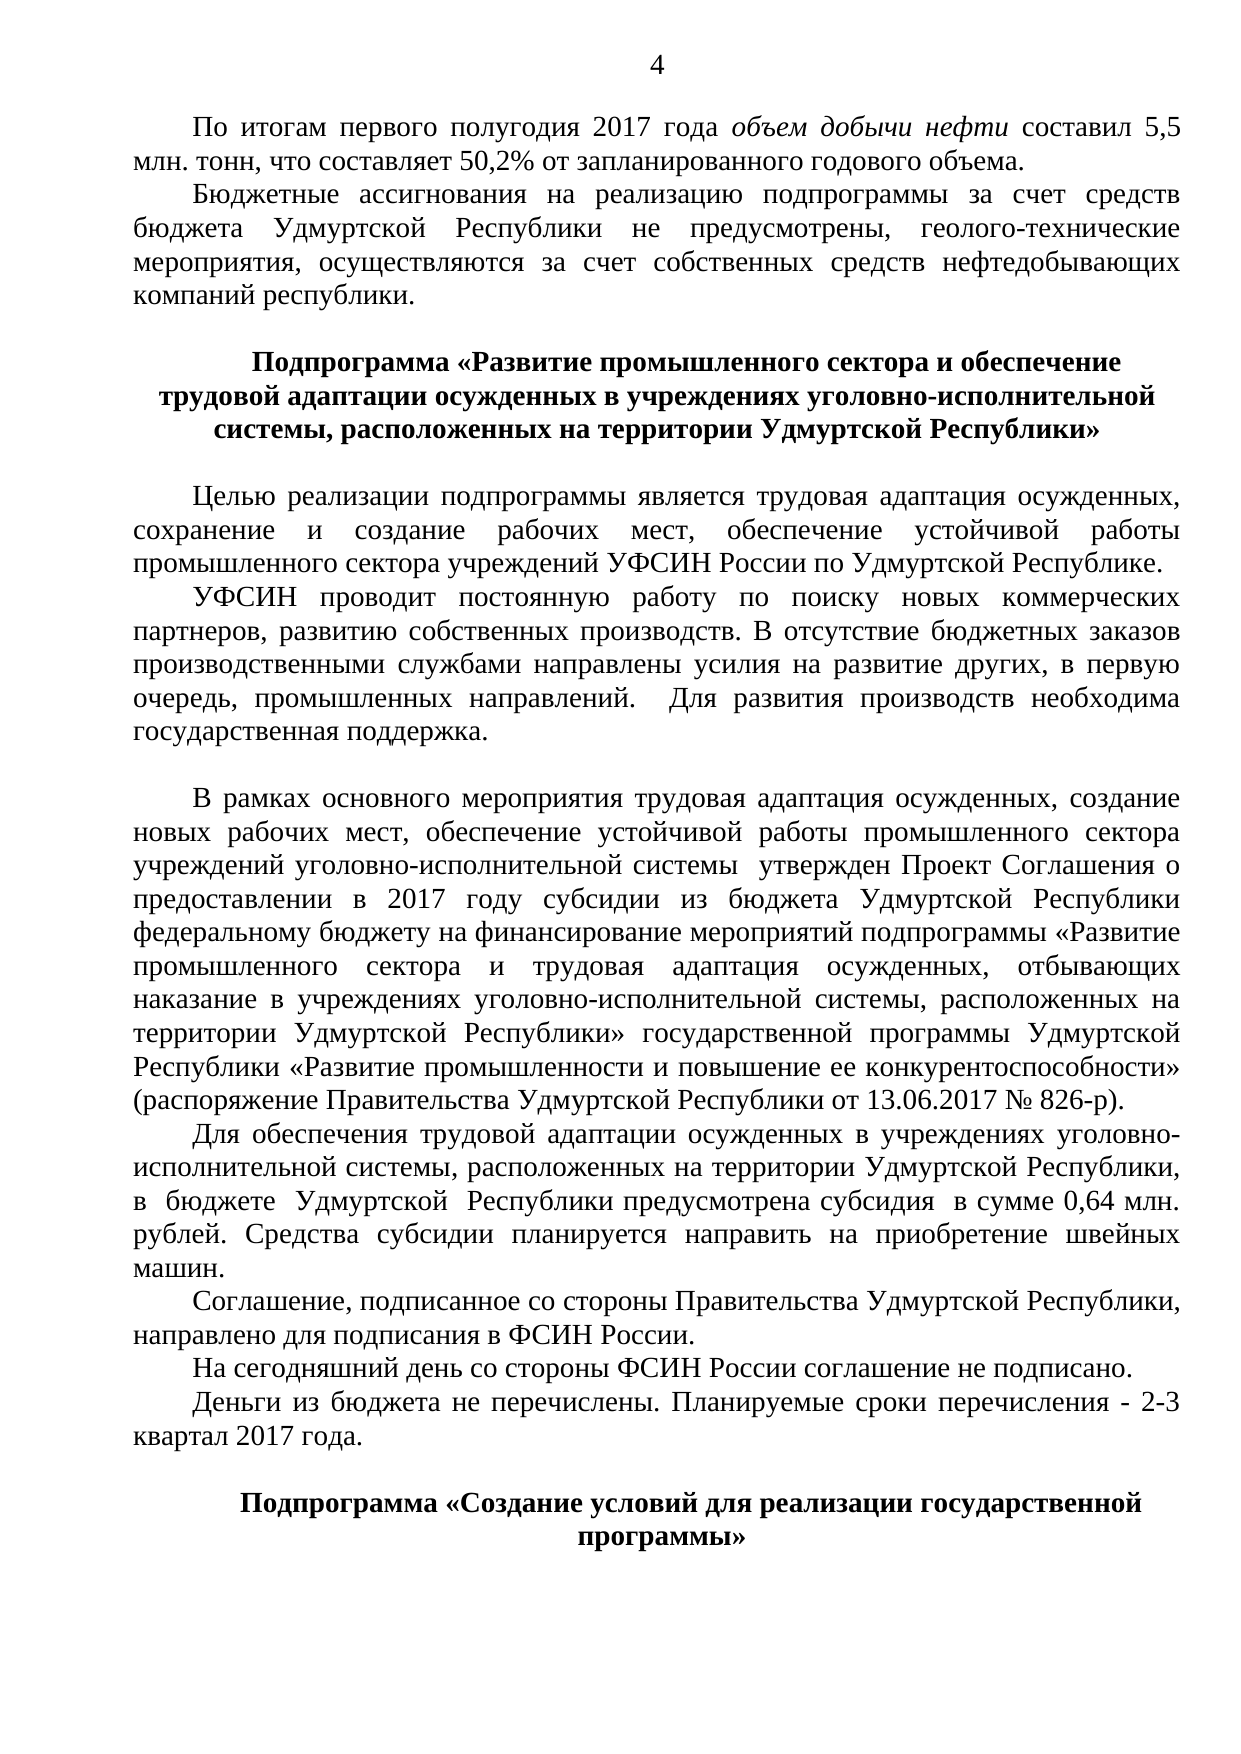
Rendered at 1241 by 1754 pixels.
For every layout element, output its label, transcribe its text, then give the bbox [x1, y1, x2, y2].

text Для обеспечения трудовой адаптации осужденных в учреждениях уголовно-исполнительной системы, расположенных на территории Удмуртской Республики, в бюджете Удмуртской Республики предусмотрена субсидия в сумме 0,64 млн. рублей. Средства субсидии планируется направить на приобретение швейных машин. [133, 1116, 1181, 1283]
text УФСИН проводит постоянную работу по поиску новых коммерческих партнеров, развитию собственных производств. В отсутствие бюджетных заказов производственными службами направлены усилия на развитие других, в первую очередь, промышленных направлений. Для развития производств необходима государственная поддержка. [133, 579, 1181, 747]
text Подпрограмма «Развитие промышленного сектора и обеспечение трудовой адаптации осужденных в учреждениях уголовно-исполнительной системы, расположенных на территории Удмуртской Республики» [133, 344, 1181, 445]
text В рамках основного мероприятия трудовая адаптация осужденных, создание новых рабочих мест, обеспечение устойчивой работы промышленного сектора учреждений уголовно-исполнительной системы утвержден Проект Соглашения о предоставлении в 2017 году субсидии из бюджета Удмуртской Республики федеральному бюджету на финансирование мероприятий подпрограммы «Развитие промышленного сектора и трудовая адаптация осужденных, отбывающих наказание в учреждениях уголовно-исполнительной системы, расположенных на территории Удмуртской Республики» государственной программы Удмуртской Республики «Развитие промышленности и повышение ее конкурентоспособности» (распоряжение Правительства Удмуртской Республики от 13.06.2017 № 826-р). [133, 780, 1181, 1116]
text По итогам первого полугодия 2017 года объем добычи нефти составил 5,5 млн. тонн, что составляет 50,2% от запланированного годового объема. [133, 109, 1181, 177]
text На сегодняшний день со стороны ФСИН России соглашение не подписано. [133, 1351, 1181, 1384]
text Целью реализации подпрограммы является трудовая адаптация осужденных, сохранение и создание рабочих мест, обеспечение устойчивой работы промышленного сектора учреждений УФСИН России по Удмуртской Республике. [133, 478, 1181, 579]
text Подпрограмма «Создание условий для реализации государственной программы» [142, 1485, 1181, 1552]
text Соглашение, подписанное со стороны Правительства Удмуртской Республики, направлено для подписания в ФСИН России. [133, 1283, 1181, 1351]
text Деньги из бюджета не перечислены. Планируемые сроки перечисления - 2-3 квартал 2017 года. [133, 1384, 1181, 1451]
text Бюджетные ассигнования на реализацию подпрограммы за счет средств бюджета Удмуртской Республики не предусмотрены, геолого-технические мероприятия, осуществляются за счет собственных средств нефтедобывающих компаний республики. [133, 177, 1181, 311]
